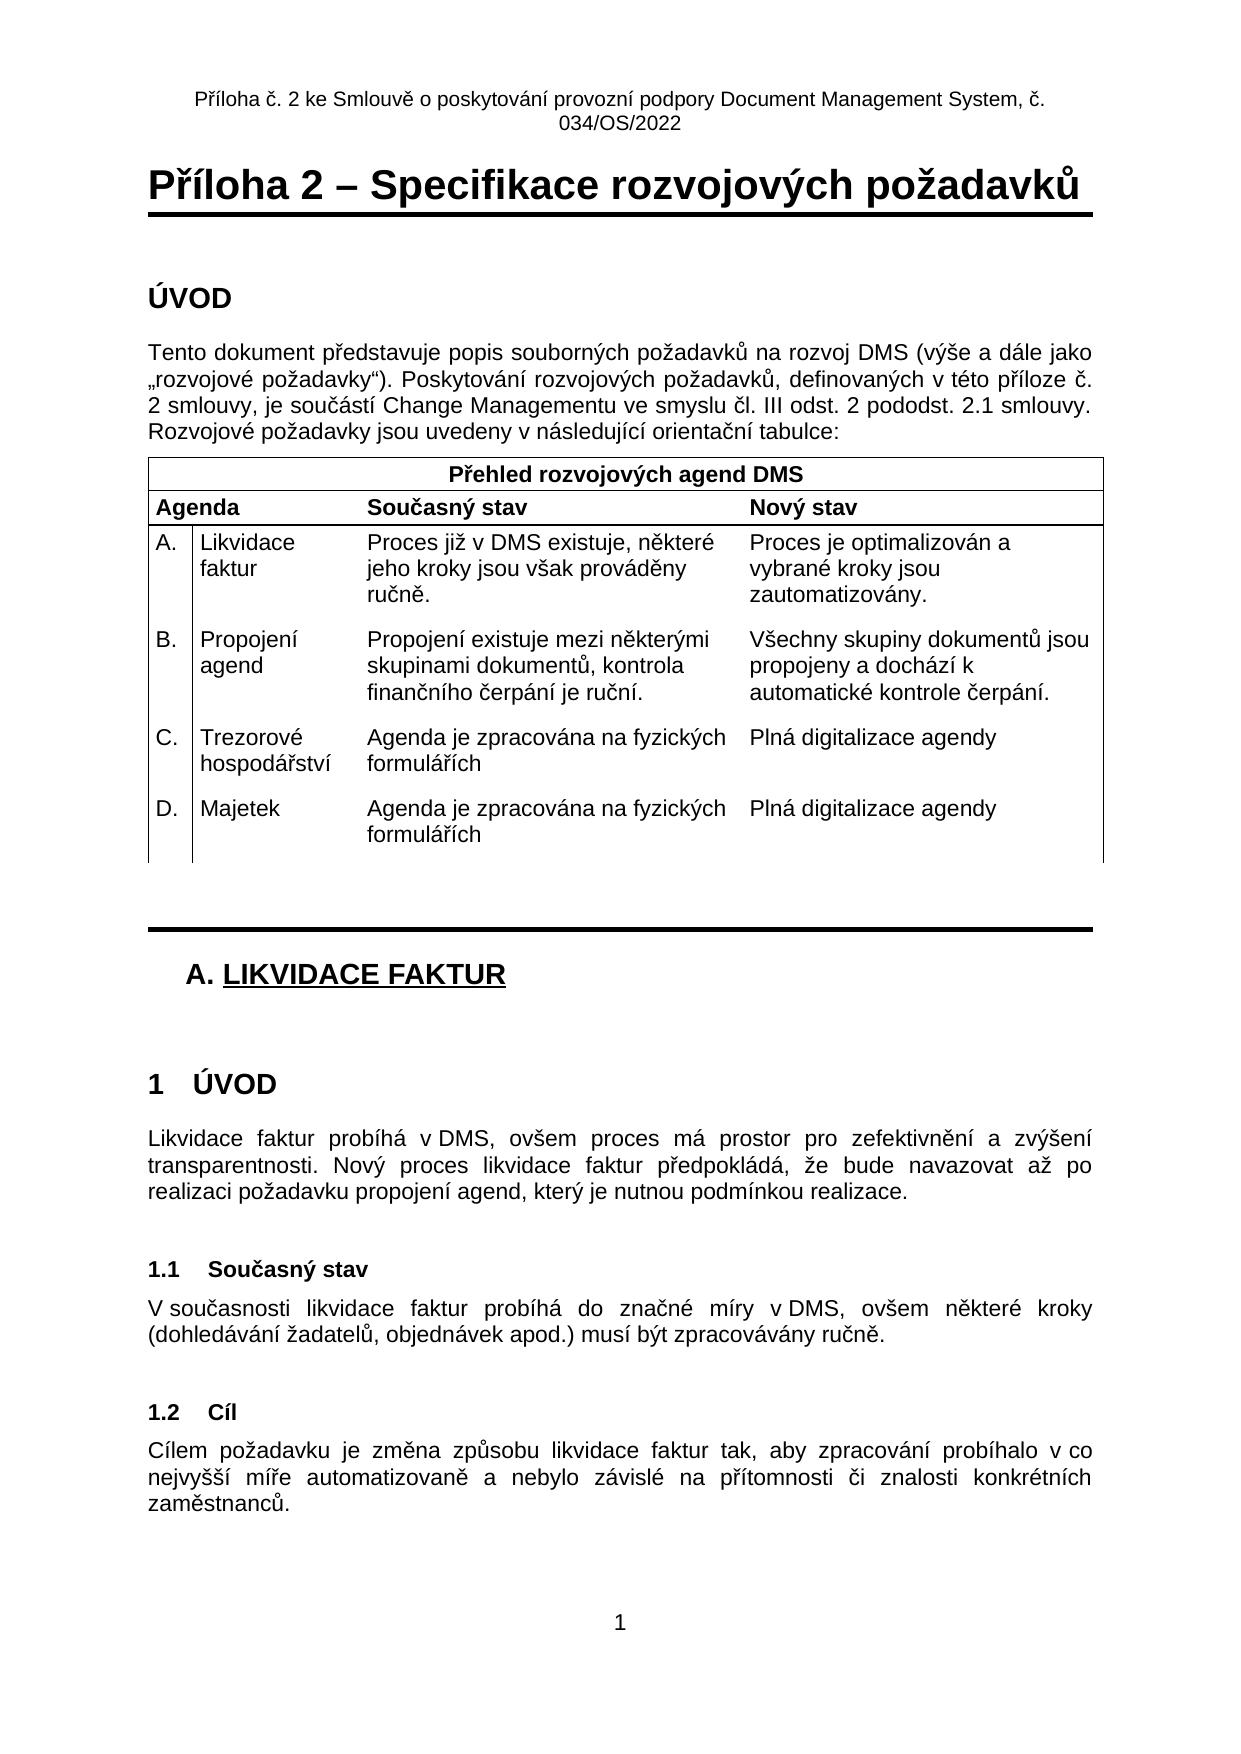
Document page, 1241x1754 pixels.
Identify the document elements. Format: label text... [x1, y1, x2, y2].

table_cell Likvidace faktur [193, 526, 359, 623]
table_cell Nový stav [742, 491, 1103, 524]
table_cell B. [149, 623, 192, 721]
table_cell Všechny skupiny dokumentů jsou propojeny a dochází k automatické kontrole čerpání. [742, 623, 1103, 721]
table_cell Současný stav [360, 491, 742, 524]
table_header Přehled rozvojových agend DMS [149, 458, 1103, 490]
table_cell Propojení existuje mezi některými skupinami dokumentů, kontrola finančního čerpání je ruční. [360, 623, 742, 721]
table_cell A. [149, 526, 192, 623]
table_cell Agenda [149, 491, 359, 524]
table_cell Propojení agend [193, 623, 359, 721]
subtitle Současný stav [148, 1256, 1093, 1282]
table_cell Proces již v DMS existuje, některé jeho kroky jsou však prováděny ručně. [360, 526, 742, 623]
subtitle Úvod [148, 1067, 1093, 1100]
text Příloha 2 – Specifikace rozvojových požadavků [148, 160, 1093, 212]
table_cell Agenda je zpracována na fyzických formulářích [360, 721, 742, 792]
table_cell Majetek [193, 792, 359, 863]
table_cell Plná digitalizace agendy [742, 721, 1103, 792]
subtitle Likvidace faktur [185, 957, 1093, 990]
subtitle Úvod [148, 281, 1093, 314]
text Tento dokument představuje popis souborných požadavků na rozvoj DMS (výše a dále jako „rozvojové požadavky“). Poskytování rozvojových požadavků, definovaných v této příloze č. 2 smlouvy, je součástí Change Managementu ve smyslu čl. III odst. 2 pododst. 2.1 smlouvy. Rozvojové požadavky jsou uvedeny v následující orientační tabulce: [148, 339, 1093, 445]
text Likvidace faktur probíhá v DMS, ovšem proces má prostor pro zefektivnění a zvýšení transparentnosti. Nový proces likvidace faktur předpokládá, že bude navazovat až po realizaci požadavku propojení agend, který je nutnou podmínkou realizace. [148, 1125, 1093, 1204]
text V současnosti likvidace faktur probíhá do značné míry v DMS, ovšem některé kroky (dohledávání žadatelů, objednávek apod.) musí být zpracovávány ručně. [148, 1294, 1093, 1347]
table_cell Trezorové hospodářství [193, 721, 359, 792]
table_cell Plná digitalizace agendy [742, 792, 1103, 863]
text Cílem požadavku je změna způsobu likvidace faktur tak, aby zpracování probíhalo v co nejvyšší míře automatizovaně a nebylo závislé na přítomnosti či znalosti konkrétních zaměstnanců. [148, 1437, 1093, 1517]
table_cell D. [149, 792, 192, 863]
subtitle Cíl [148, 1399, 1093, 1425]
table_cell Agenda je zpracována na fyzických formulářích [360, 792, 742, 863]
table_cell Proces je optimalizován a vybrané kroky jsou zautomatizovány. [742, 526, 1103, 623]
table_cell C. [149, 721, 192, 792]
